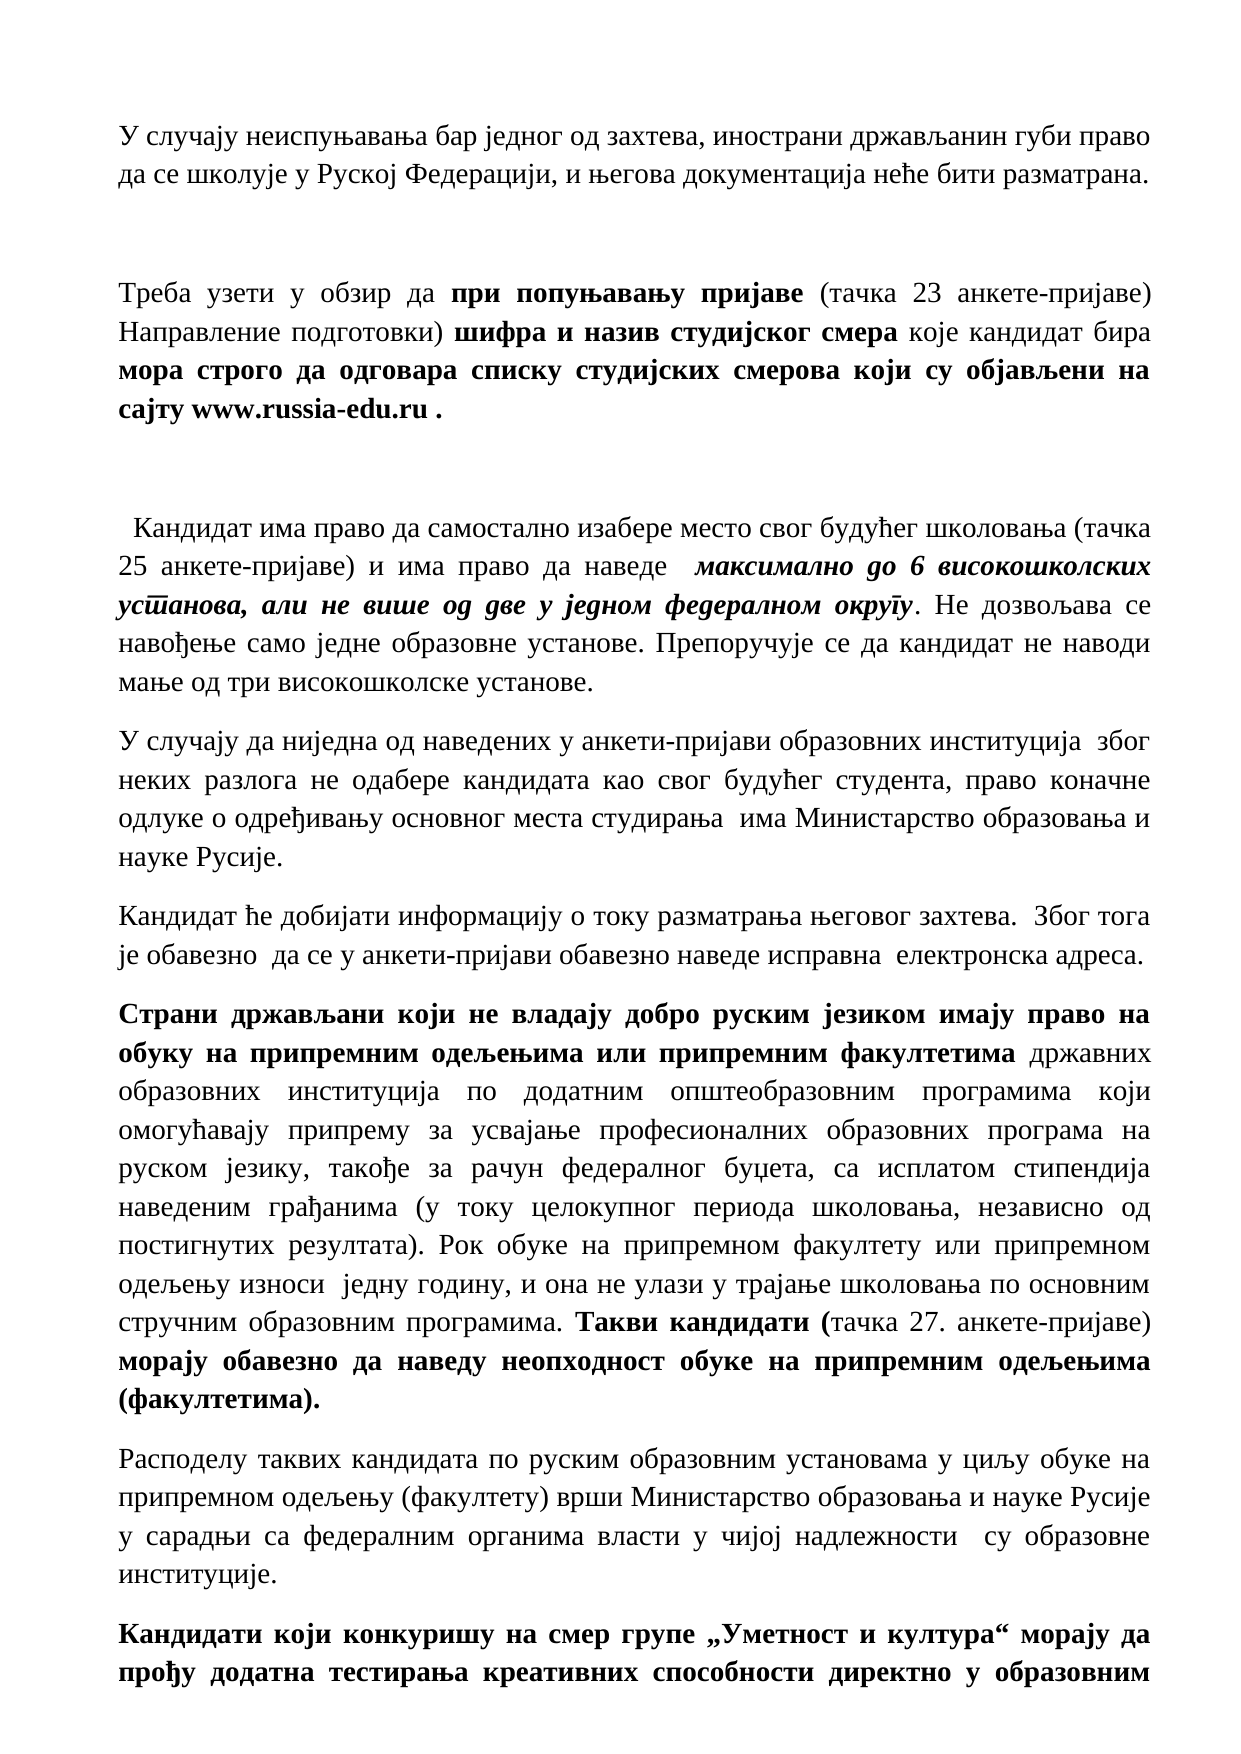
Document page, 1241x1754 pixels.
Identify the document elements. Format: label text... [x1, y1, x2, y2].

text Треба узети у обзир да при попуњавању пријаве (тачка 23 анкете-пријаве) Направление подготовки) шифра и назив студијског смера које кандидат бира мора строго да одговара списку студијских смерова који су објављени на сајту www.russia-edu.ru . [118, 275, 1152, 424]
text Расподелу таквих кандидата по руским образовним установама у циљу обуке на припремном одељењу (факултету) врши Министарство образовања и науке Русије у сарадњи са федералним органима власти у чијој надлежности су образовне институције. [118, 1441, 1152, 1590]
text Страни држављани који не владају добро руским језиком имају право на обуку на припремним одељењима или припремним факултетима државних образовних институција по додатним општеобразовним програмима који омогућавају припрему за усвајање професионалних образовних програма на руском језику, такође за рачун федералног буџета, са исплатом стипендија наведеним грађанима (у току целокупног периода школовања, независно од постигнутих резултата). Рок обуке на припремном факултету или припремном одељењу износи једну годину, и она не улази у трајање школовања по основним стручним образовним програмима. Такви кандидати (тачка 27. анкете-пријаве) морају обавезно да наведу неопходност обуке на припремним одељењима (факултетима). [118, 996, 1152, 1415]
text У случају да ниједна од наведених у анкети-пријави образовних институција због неких разлога не одабере кандидата као свог будућег студента, право коначне одлуке о одређивању основног места студирања има Министарство образовања и науке Русије. [118, 723, 1152, 872]
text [118, 1616, 1152, 1688]
text Кандидат ће добијати информацију о току разматрања његовог захтева. Због тога је обавезно да се у анкети-пријави обавезно наведе исправна електронска адреса. [118, 898, 1152, 970]
text У случају неиспуњавања бар једног од захтева, инострани држављанин губи право да се школује у Руској Федерацији, и његова документација неће бити разматрана. [118, 118, 1152, 190]
text Кандидат има право да самостално изабере место свог будућег школовања (тачка 25 анкете-пријаве) и има право да наведе максимално до 6 високошколских установа, али не више од две у једном федералном округу. Не дозвољава се навођење само једне образовне установе. Препоручује се да кандидат не наводи мање од три високошколске установе. [118, 510, 1152, 697]
